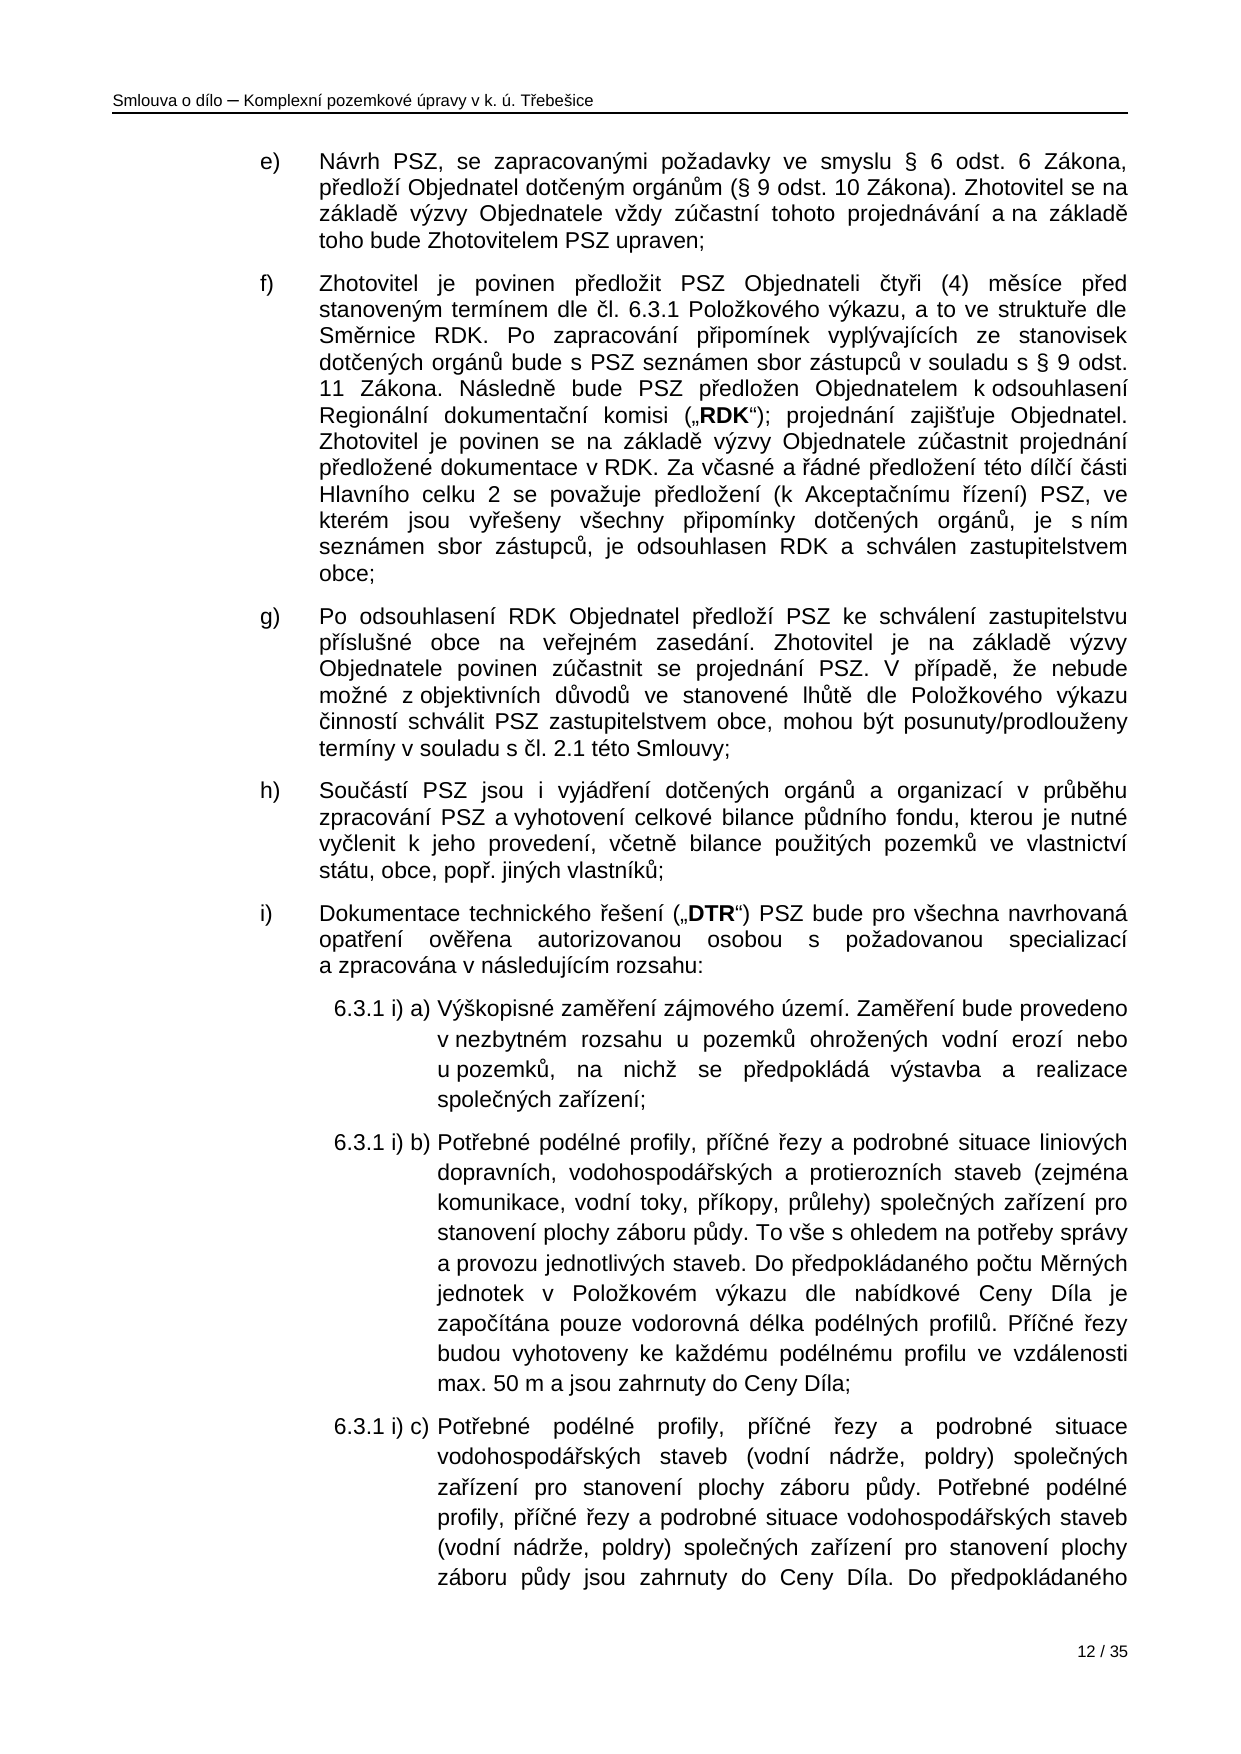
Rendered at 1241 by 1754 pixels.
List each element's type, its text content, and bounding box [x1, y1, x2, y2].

list Potřebné podélné profily, příčné řezy a podrobné situace liniových dopravních, vodohospodářských a protierozních staveb (zejména komunikace, vodní toky, příkopy, průlehy) společných zařízení pro stanovení plochy záboru půdy. To vše s ohledem na potřeby správy a provozu jednotlivých staveb. Do předpokládaného počtu Měrných jednotek v Položkovém výkazu dle nabídkové Ceny Díla je započítána pouze vodorovná délka podélných profilů. Příčné řezy budou vyhotoveny ke každému podélnému profilu ve vzdálenosti max. 50 m a jsou zahrnuty do Ceny Díla; [334, 1129, 1128, 1397]
list Dokumentace technického řešení („DTR“) PSZ bude pro všechna navrhovaná opatření ověřena autorizovanou osobou s požadovanou specializací a zpracována v následujícím rozsahu: [260, 899, 1128, 979]
list Po odsouhlasení RDK Objednatel předloží PSZ ke schválení zastupitelstvu příslušné obce na veřejném zasedání. Zhotovitel je na základě výzvy Objednatele povinen zúčastnit se projednání PSZ. V případě, že nebude možné z objektivních důvodů ve stanovené lhůtě dle Položkového výkazu činností schválit PSZ zastupitelstvem obce, mohou být posunuty/prodlouženy termíny v souladu s čl. 2.1 této Smlouvy; [260, 603, 1128, 761]
list Součástí PSZ jsou i vyjádření dotčených orgánů a organizací v průběhu zpracování PSZ a vyhotovení celkové bilance půdního fondu, kterou je nutné vyčlenit k jeho provedení, včetně bilance použitých pozemků ve vlastnictví státu, obce, popř. jiných vlastníků; [260, 777, 1128, 883]
list Návrh PSZ, se zapracovanými požadavky ve smyslu § 6 odst. 6 Zákona, předloží Objednatel dotčeným orgánům (§ 9 odst. 10 Zákona). Zhotovitel se na základě výzvy Objednatele vždy zúčastní tohoto projednávání a na základě toho bude Zhotovitelem PSZ upraven; [260, 148, 1128, 253]
list Zhotovitel je povinen předložit PSZ Objednateli čtyři (4) měsíce před stanoveným termínem dle čl. 6.3.1 Položkového výkazu, a to ve struktuře dle Směrnice RDK. Po zapracování připomínek vyplývajících ze stanovisek dotčených orgánů bude s PSZ seznámen sbor zástupců v souladu s § 9 odst. 11 Zákona. Následně bude PSZ předložen Objednatelem k odsouhlasení Regionální dokumentační komisi („RDK“); projednání zajišťuje Objednatel. Zhotovitel je povinen se na základě výzvy Objednatele zúčastnit projednání předložené dokumentace v RDK. Za včasné a řádné předložení této dílčí části Hlavního celku 2 se považuje předložení (k Akceptačnímu řízení) PSZ, ve kterém jsou vyřešeny všechny připomínky dotčených orgánů, je s ním seznámen sbor zástupců, je odsouhlasen RDK a schválen zastupitelstvem obce; [260, 270, 1128, 586]
list Výškopisné zaměření zájmového území. Zaměření bude provedeno v nezbytném rozsahu u pozemků ohrožených vodní erozí nebo u pozemků, na nichž se předpokládá výstavba a realizace společných zařízení; [334, 995, 1128, 1112]
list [334, 1413, 1128, 1590]
